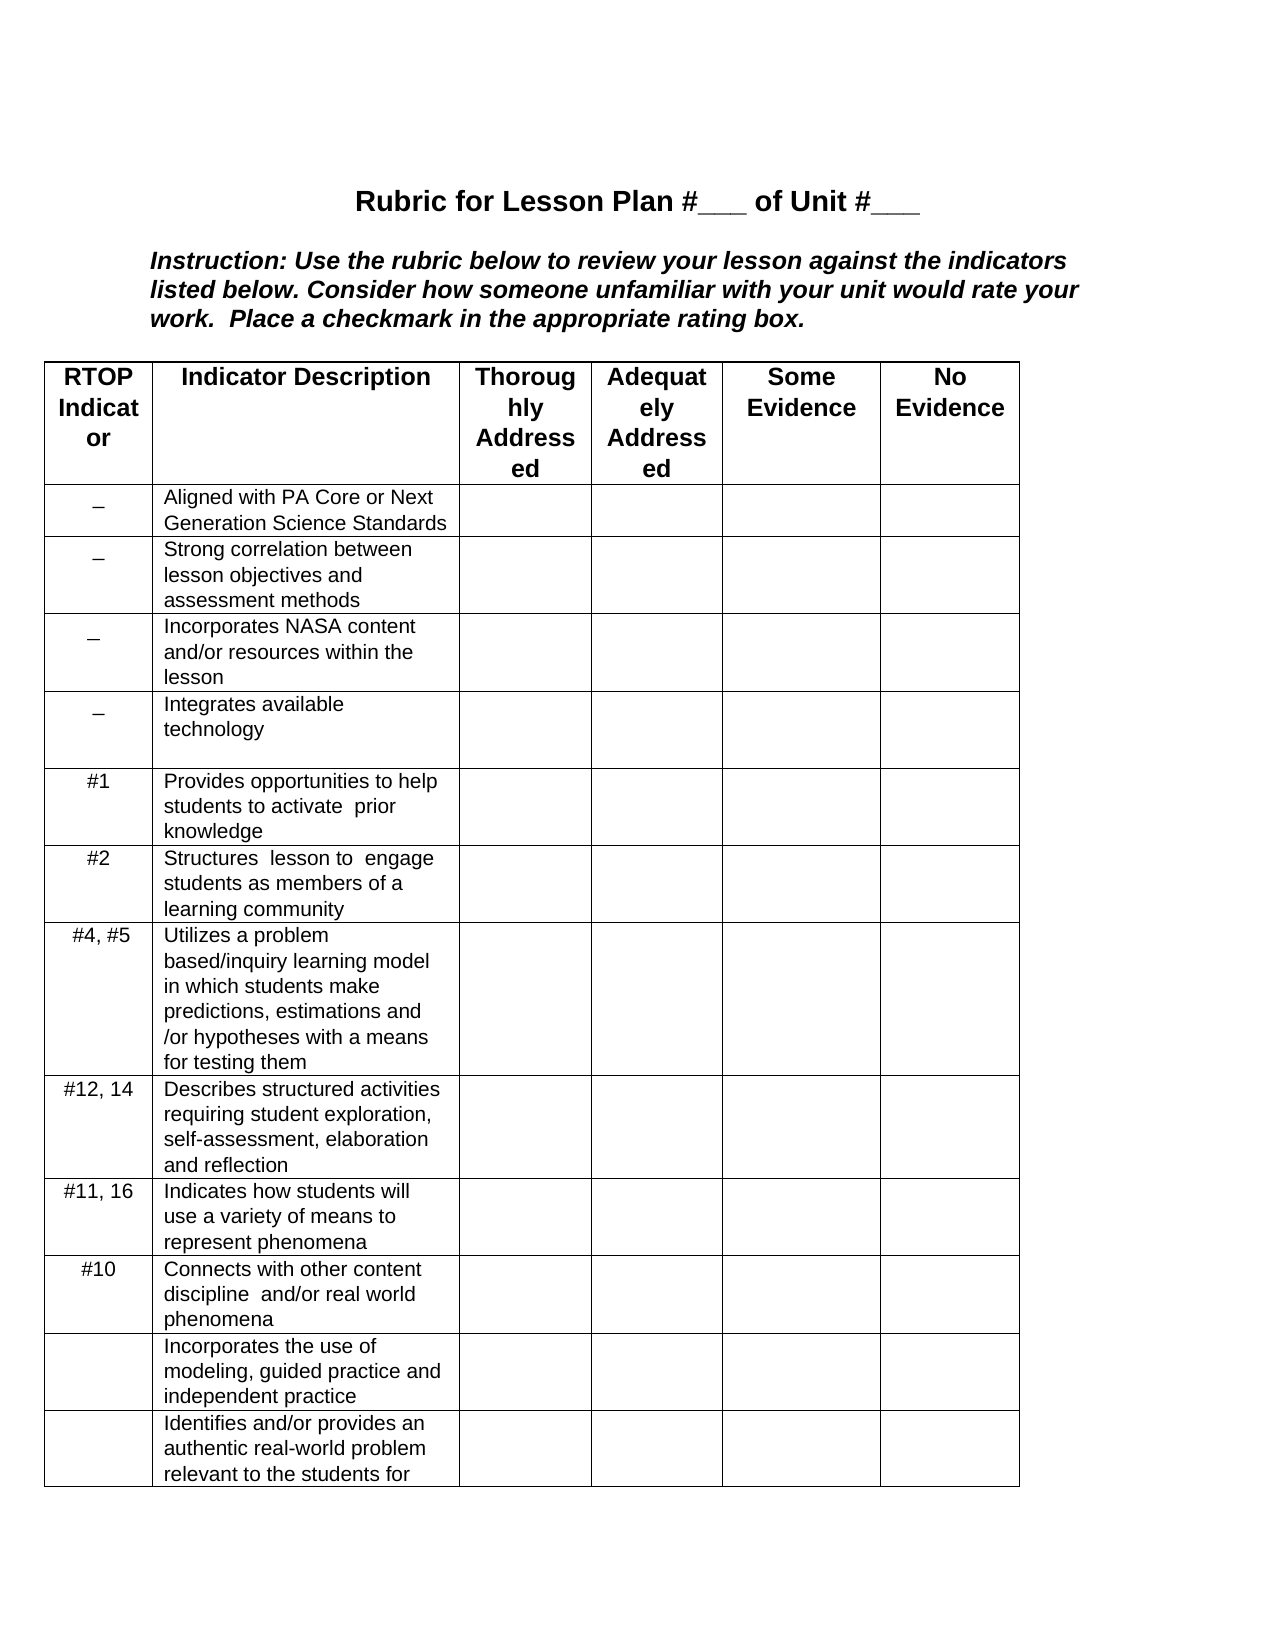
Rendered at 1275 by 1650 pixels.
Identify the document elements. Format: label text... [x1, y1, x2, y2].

table_header RTOP Indicator [45, 363, 152, 484]
table_cell [592, 1411, 722, 1486]
table_cell _ [45, 614, 152, 691]
table_cell #2 [45, 846, 152, 922]
table_cell [592, 923, 722, 1075]
table_cell Strong correlation between lesson objectives and assessment methods [153, 537, 459, 613]
table_cell [45, 1334, 152, 1410]
table_cell _ [45, 485, 152, 536]
table_cell Describes structured activities requiring student exploration, self-assessment, elaboration and reflection [153, 1076, 459, 1178]
table_cell [460, 1256, 591, 1333]
table_cell _ [45, 692, 152, 768]
table_cell Provides opportunities to help students to activate prior knowledge [153, 769, 459, 845]
table_cell Structures lesson to engage students as members of a learning community [153, 846, 459, 922]
table_cell Indicates how students will use a variety of means to represent phenomena [153, 1179, 459, 1255]
table_cell [592, 485, 722, 536]
table_cell [881, 485, 1019, 536]
table_cell [723, 1076, 880, 1178]
table_cell [723, 692, 880, 768]
table_cell [881, 1179, 1019, 1255]
table_header Adequately Addressed [592, 363, 722, 484]
table_cell _ [45, 537, 152, 613]
table_cell [723, 614, 880, 691]
table_cell [723, 1334, 880, 1410]
table_header Indicator Description [153, 363, 459, 484]
table_cell [592, 614, 722, 691]
table_cell #11, 16 [45, 1179, 152, 1255]
table_cell [460, 1179, 591, 1255]
table_cell [460, 769, 591, 845]
table_cell [881, 1411, 1019, 1486]
table_cell [460, 846, 591, 922]
table_cell [881, 846, 1019, 922]
table_cell [592, 692, 722, 768]
table_cell Integrates available technology [153, 692, 459, 768]
table_header No Evidence [881, 363, 1019, 484]
table_cell #4, #5 [45, 923, 152, 1075]
table_cell [881, 1076, 1019, 1178]
table_cell [723, 1411, 880, 1486]
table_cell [153, 1411, 459, 1486]
table_cell [723, 769, 880, 845]
table_cell #12, 14 [45, 1076, 152, 1178]
table_header Thoroughly Addressed [460, 363, 591, 484]
table_cell [723, 537, 880, 613]
table_cell [723, 485, 880, 536]
table_cell Aligned with PA Core or Next Generation Science Standards [153, 485, 459, 536]
text Instruction: Use the rubric below to review your lesson against the indicators listed below. Consider how someone unfamiliar with your unit would rate your work. Place a checkmark in the appropriate rating box. [150, 246, 1125, 333]
table_cell [460, 692, 591, 768]
table_cell [723, 1256, 880, 1333]
table_cell Incorporates NASA content and/or resources within the lesson [153, 614, 459, 691]
table_cell [460, 923, 591, 1075]
table_cell [881, 614, 1019, 691]
table_cell [881, 1256, 1019, 1333]
table_cell [723, 1179, 880, 1255]
table_cell [881, 1334, 1019, 1410]
table_cell #1 [45, 769, 152, 845]
table_cell [723, 846, 880, 922]
table_cell [881, 537, 1019, 613]
text Rubric for Lesson Plan #___ of Unit #___ [150, 184, 1125, 218]
table_cell [460, 614, 591, 691]
table_cell [592, 1256, 722, 1333]
table_cell [460, 537, 591, 613]
table_cell [592, 537, 722, 613]
table_cell [881, 923, 1019, 1075]
table_cell [460, 1334, 591, 1410]
table_cell #10 [45, 1256, 152, 1333]
table_cell [460, 1411, 591, 1486]
table_cell [460, 1076, 591, 1178]
table_cell [881, 692, 1019, 768]
table_cell [592, 769, 722, 845]
table_cell [723, 923, 880, 1075]
table_cell [592, 846, 722, 922]
table_cell [45, 1411, 152, 1486]
table_cell [881, 769, 1019, 845]
table_cell Utilizes a problem based/inquiry learning model in which students make predictions, estimations and /or hypotheses with a means for testing them [153, 923, 459, 1075]
table_cell Connects with other content discipline and/or real world phenomena [153, 1256, 459, 1333]
table_cell [460, 485, 591, 536]
table_cell [592, 1076, 722, 1178]
table_header Some Evidence [723, 363, 880, 484]
table_cell [592, 1179, 722, 1255]
table_cell Incorporates the use of modeling, guided practice and independent practice [153, 1334, 459, 1410]
table_cell [592, 1334, 722, 1410]
